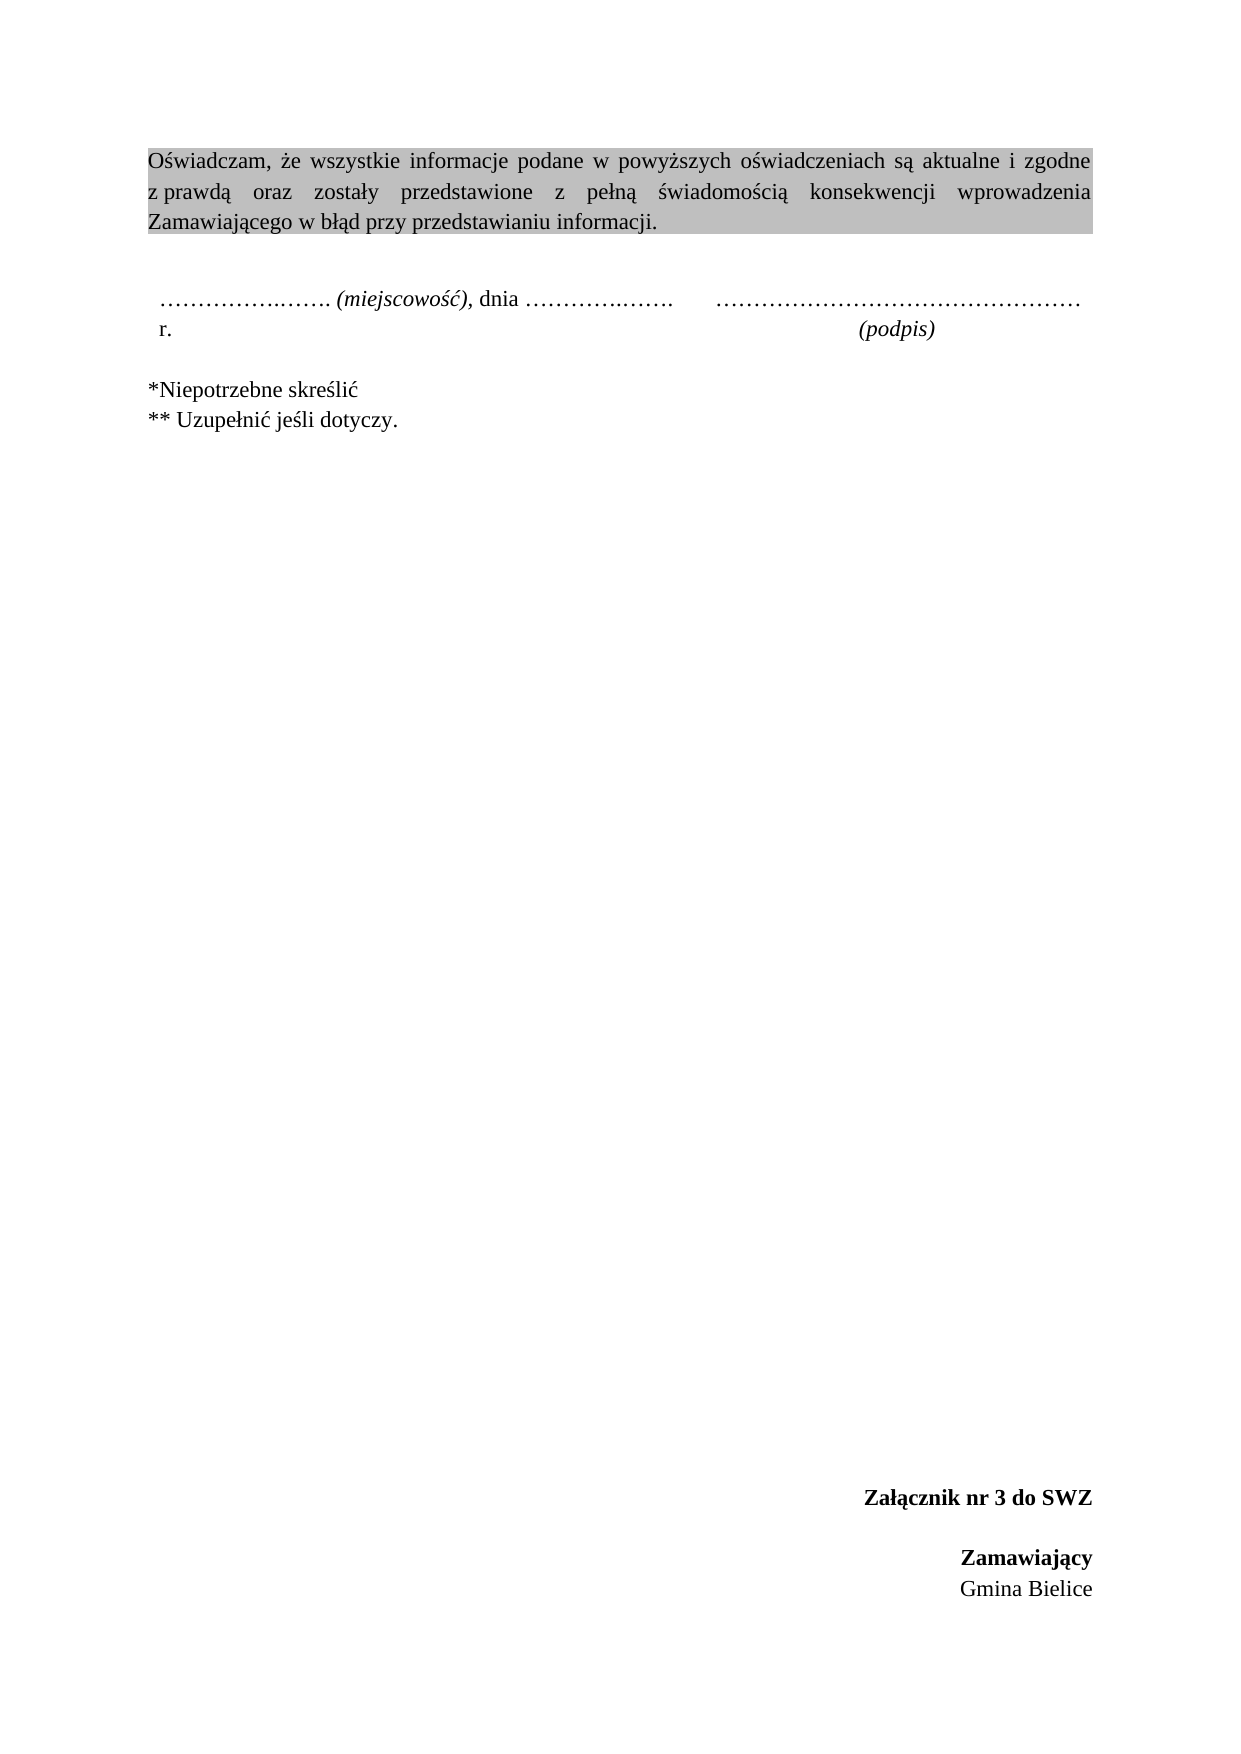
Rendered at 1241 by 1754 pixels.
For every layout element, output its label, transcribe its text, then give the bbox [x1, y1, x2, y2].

text Załącznik nr 3 do SWZ [709, 1484, 1093, 1510]
table_header …………….……. (miejscowość), dnia ………….……. r. [148, 285, 703, 376]
text Oświadczam, że wszystkie informacje podane w powyższych oświadczeniach są aktualne i zgodne z prawdą oraz zostały przedstawione z pełną świadomością konsekwencji wprowadzenia Zamawiającego w błąd przy przedstawianiu informacji. [148, 148, 1093, 234]
text ** Uzupełnić jeśli dotyczy. [148, 406, 1093, 432]
text Gmina Bielice [709, 1575, 1093, 1601]
table_header ………………………………………… (podpis) [704, 285, 1093, 376]
text *Niepotrzebne skreślić [148, 376, 1093, 402]
text Zamawiający [709, 1544, 1093, 1571]
